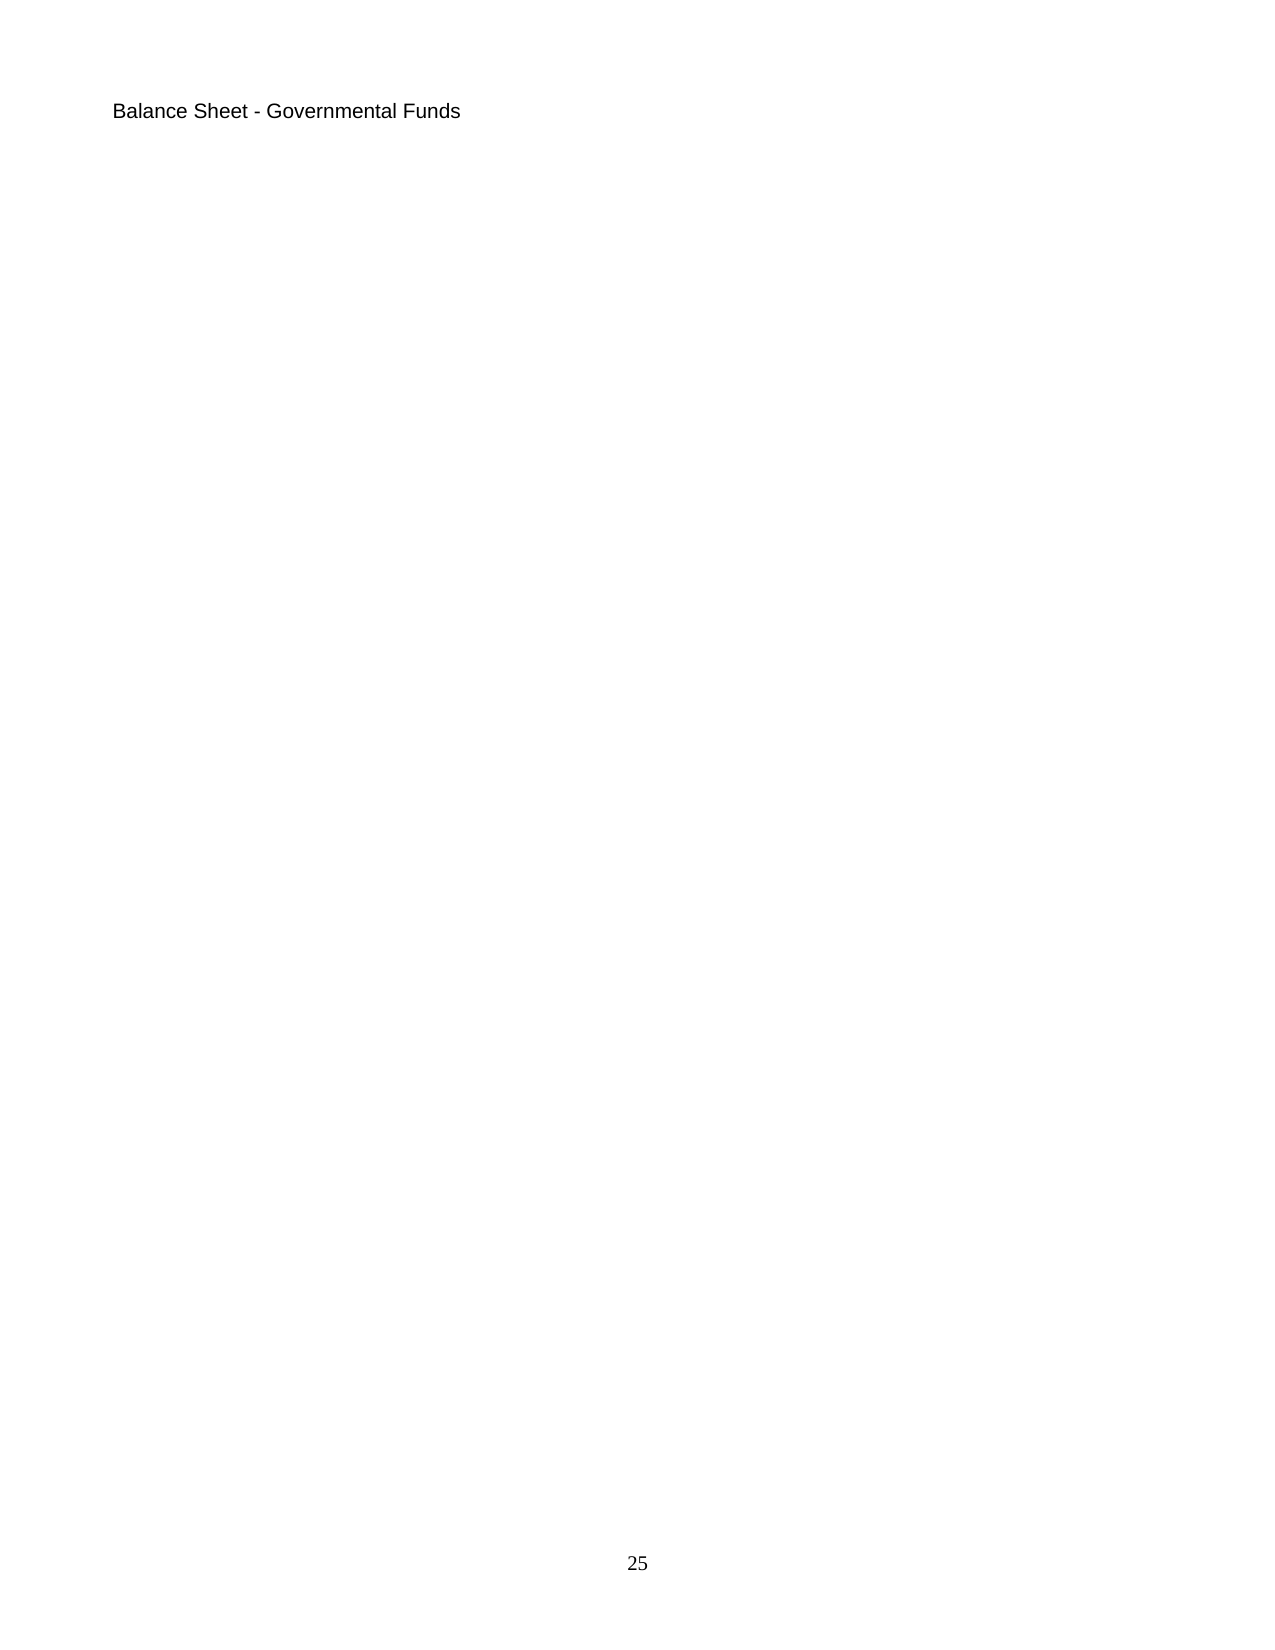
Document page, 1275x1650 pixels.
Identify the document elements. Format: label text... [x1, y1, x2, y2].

subtitle Balance Sheet - Governmental Funds [112, 99, 1162, 123]
